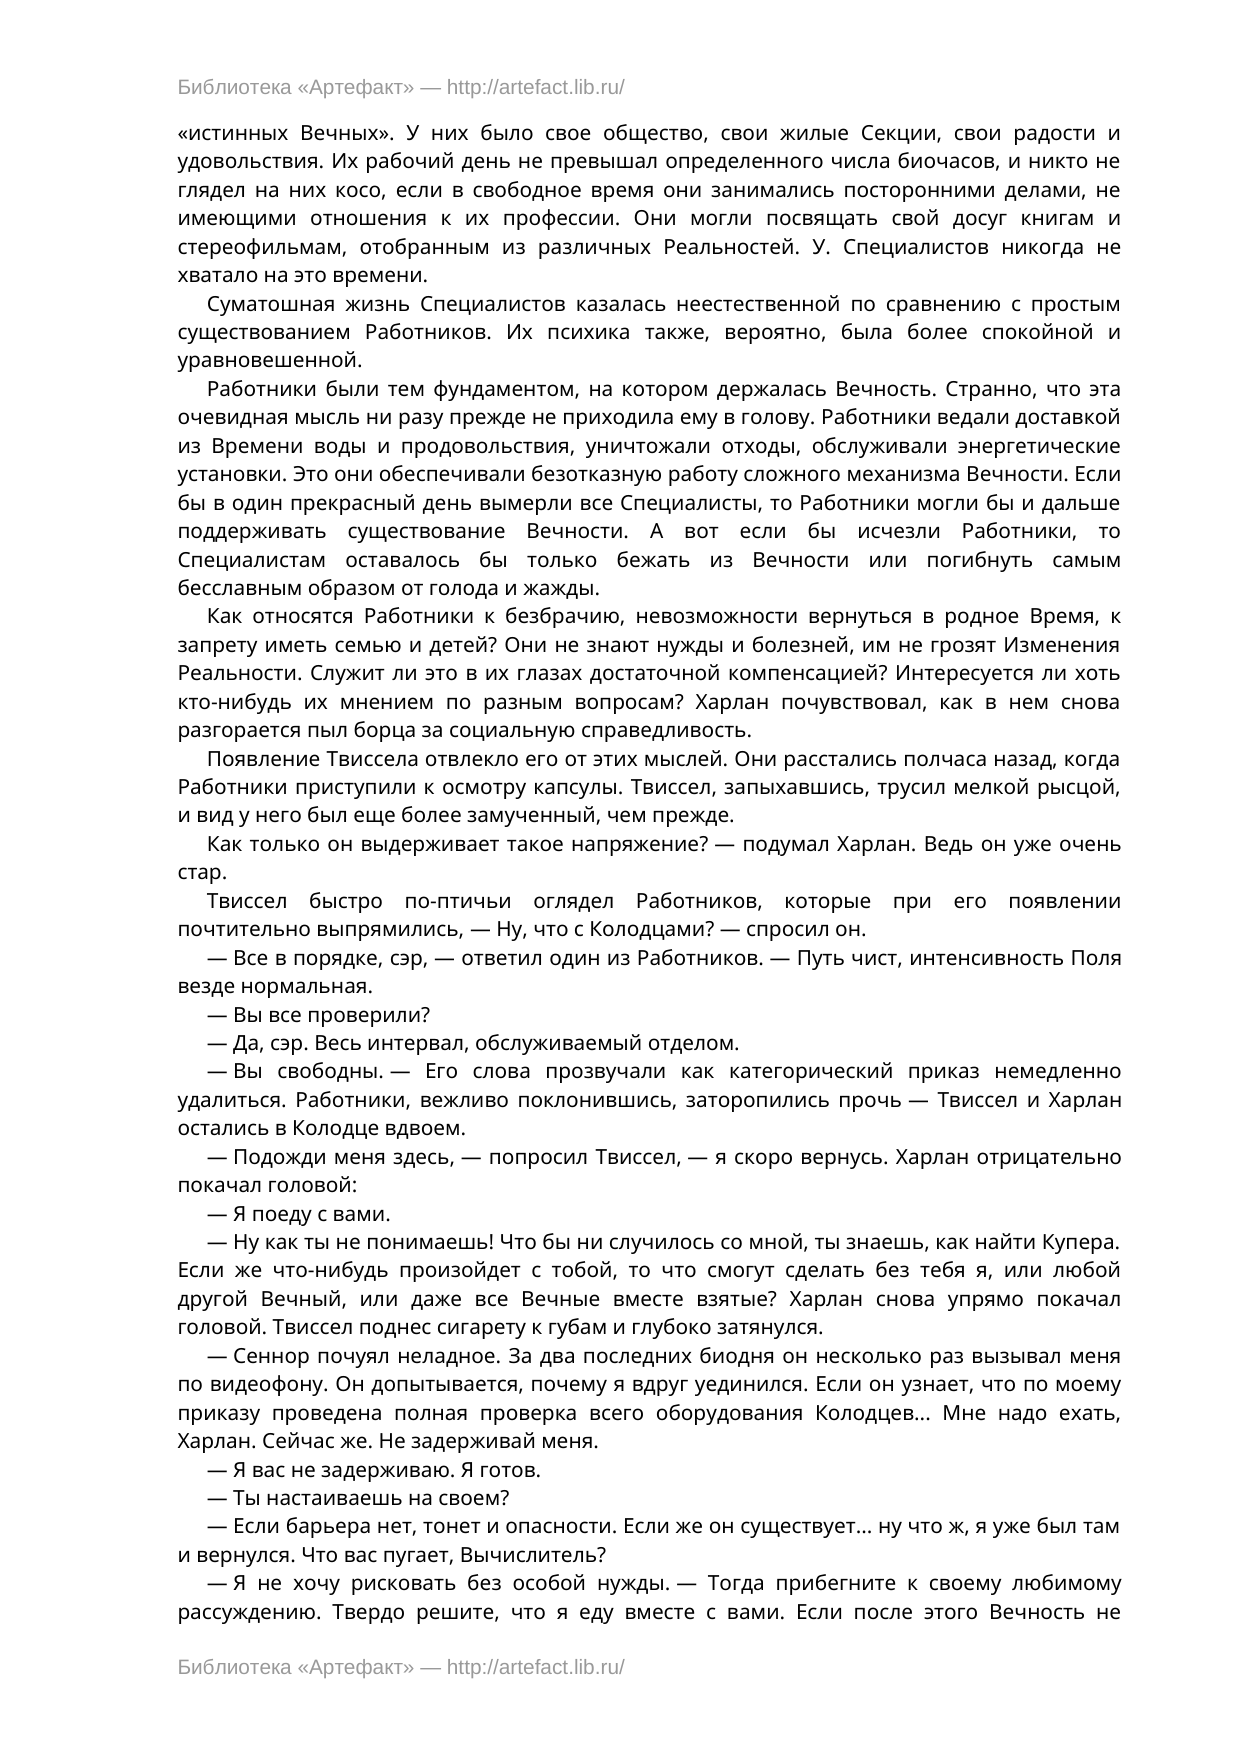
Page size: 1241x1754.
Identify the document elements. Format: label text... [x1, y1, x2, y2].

text Суматошная жизнь Специалистов казалась неестественной по сравнению с простым существованием Работников. Их психика также, вероятно, была более спокойной и уравновешенной. [177, 289, 1122, 374]
text — Я поеду с вами. [177, 1199, 1122, 1227]
text — Ты настаиваешь на своем? [177, 1483, 1122, 1512]
text Как относятся Работники к безбрачию, невозможности вернуться в родное Время, к запрету иметь семью и детей? Они не знают нужды и болезней, им не грозят Изменения Реальности. Служит ли это в их глазах достаточной компенсацией? Интересуется ли хоть кто-нибудь их мнением по разным вопросам? Харлан почувствовал, как в нем снова разгорается пыл борца за социальную справедливость. [177, 602, 1122, 744]
text — Вы свободны. — Его слова прозвучали как категорический приказ немедленно удалиться. Работники, вежливо поклонившись, заторопились прочь — Твиссел и Харлан остались в Колодце вдвоем. [177, 1057, 1122, 1142]
text Как только он выдерживает такое напряжение? — подумал Харлан. Ведь он уже очень стар. [177, 829, 1122, 886]
text — Вы все проверили? [177, 1000, 1122, 1028]
text — Если барьера нет, тонет и опасности. Если же он существует... ну что ж, я уже был там и вернулся. Что вас пугает, Вычислитель? [177, 1512, 1122, 1568]
text — Да, сэр. Весь интервал, обслуживаемый отделом. [177, 1028, 1122, 1057]
text — Подожди меня здесь, — попросил Твиссел, — я скоро вернусь. Харлан отрицательно покачал головой: [177, 1142, 1122, 1199]
text Твиссел быстро по-птичьи оглядел Работников, которые при его появлении почтительно выпрямились, — Ну, что с Колодцами? — спросил он. [177, 886, 1122, 943]
text Появление Твиссела отвлекло его от этих мыслей. Они расстались полчаса назад, когда Работники приступили к осмотру капсулы. Твиссел, запыхавшись, трусил мелкой рысцой, и вид у него был еще более замученный, чем прежде. [177, 744, 1122, 829]
text — Ну как ты не понимаешь! Что бы ни случилось со мной, ты знаешь, как найти Купера. Если же что-нибудь произойдет с тобой, то что смогут сделать без тебя я, или любой другой Вечный, или даже все Вечные вместе взятые? Харлан снова упрямо покачал головой. Твиссел поднес сигарету к губам и глубоко затянулся. [177, 1227, 1122, 1341]
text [177, 1568, 1122, 1625]
text — Я вас не задерживаю. Я готов. [177, 1455, 1122, 1483]
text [177, 118, 1122, 289]
text — Все в порядке, сэр, — ответил один из Работников. — Путь чист, интенсивность Поля везде нормальная. [177, 943, 1122, 1000]
text — Сеннор почуял неладное. За два последних биодня он несколько раз вызывал меня по видеофону. Он допытывается, почему я вдруг уединился. Если он узнает, что по моему приказу проведена полная проверка всего оборудования Колодцев... Мне надо ехать, Харлан. Сейчас же. Не задерживай меня. [177, 1341, 1122, 1455]
text Работники были тем фундаментом, на котором держалась Вечность. Странно, что эта очевидная мысль ни разу прежде не приходила ему в голову. Работники ведали доставкой из Времени воды и продовольствия, уничтожали отходы, обслуживали энергетические установки. Это они обеспечивали безотказную работу сложного механизма Вечности. Если бы в один прекрасный день вымерли все Специалисты, то Работники могли бы и дальше поддерживать существование Вечности. А вот если бы исчезли Работники, то Специалистам оставалось бы только бежать из Вечности или погибнуть самым бесславным образом от голода и жажды. [177, 374, 1122, 602]
